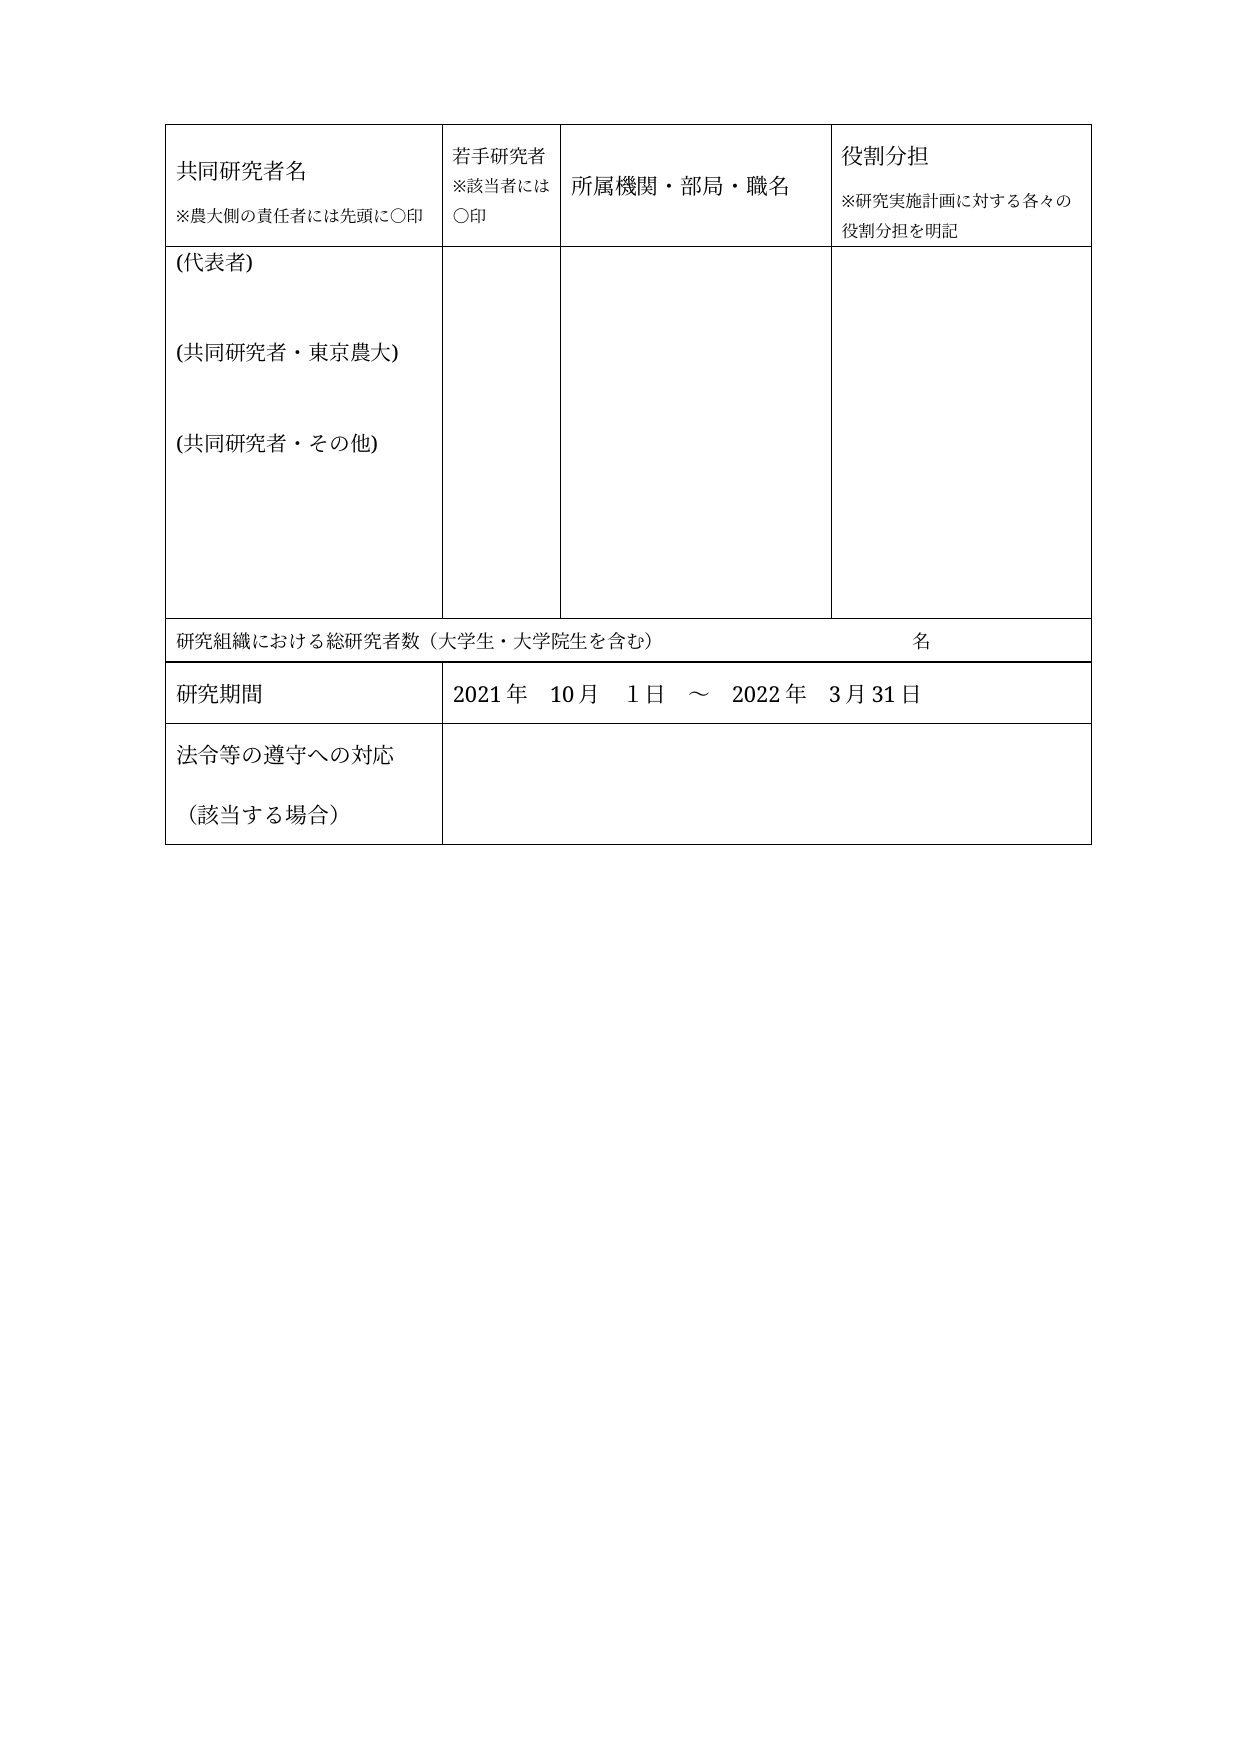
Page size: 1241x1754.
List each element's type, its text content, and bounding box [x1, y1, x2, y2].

table_cell [443, 724, 1091, 844]
table_cell 2021年 10月 １日 〜 2022年 3月31日 [443, 663, 1091, 723]
table_cell 役割分担 ※研究実施計画に対する各々の役割分担を明記 [832, 125, 1091, 246]
table_cell 若手研究者 ※該当者には〇印 [443, 125, 560, 246]
table_cell 共同研究者名 ※農大側の責任者には先頭に○印 [166, 125, 442, 246]
table_cell 所属機関・部局・職名 [561, 125, 831, 246]
table_cell 研究期間 [166, 663, 442, 723]
table_cell [443, 247, 560, 618]
table_cell [561, 247, 831, 618]
table_cell 法令等の遵守への対応（該当する場合） [166, 724, 442, 844]
table_cell (代表者) (共同研究者・東京農大) (共同研究者・その他) [166, 247, 442, 618]
table_cell [832, 247, 1091, 618]
table_cell 研究組織における総研究者数（大学生・大学院生を含む） 名 [166, 619, 1091, 661]
